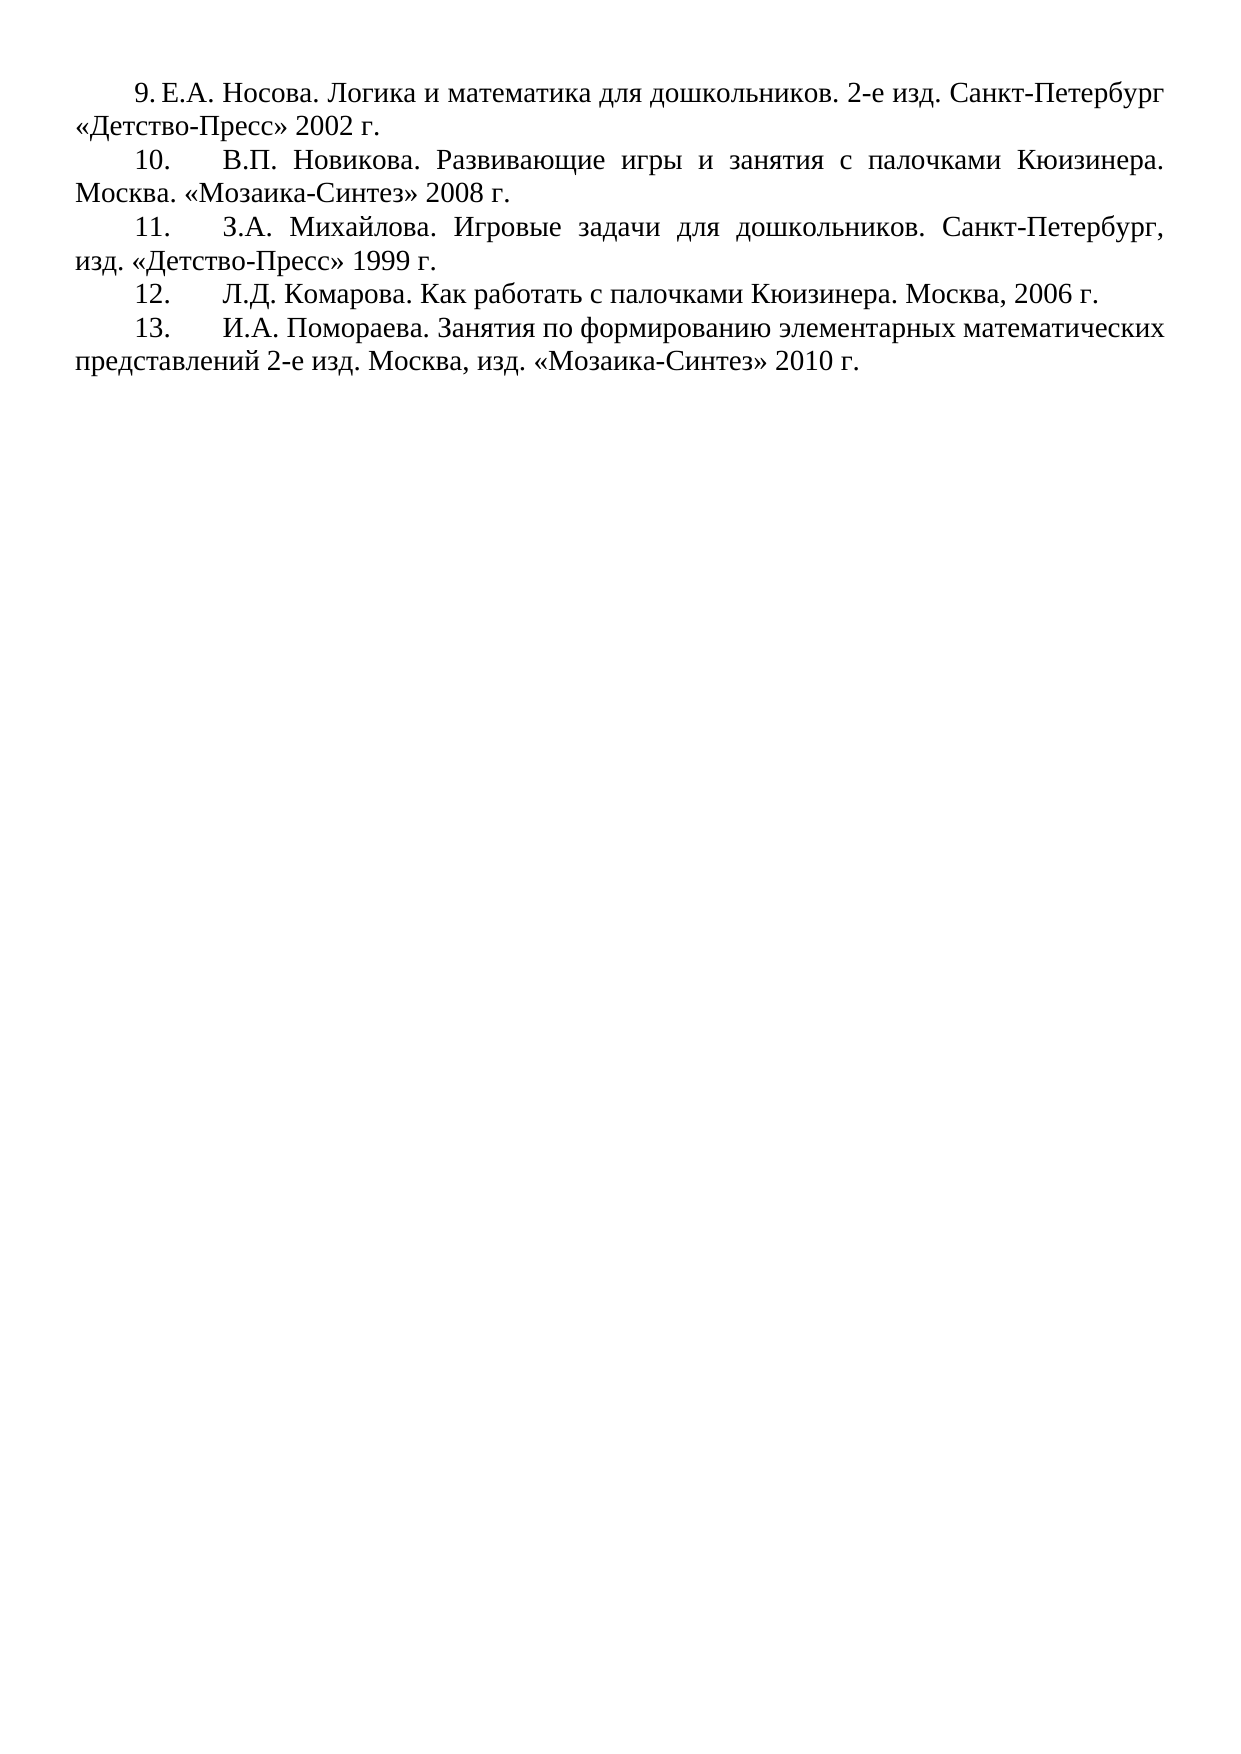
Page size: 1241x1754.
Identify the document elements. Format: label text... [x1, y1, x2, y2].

list З.А. Михайлова. Игровые задачи для дошкольников. Санкт-Петербург, изд. «Детство-Пресс» . [75, 209, 1165, 276]
list И.А. Помораева. Занятия по формированию элементарных математических представлений 2-е изд. Москва, изд. «Мозаика-Синтез» . [75, 310, 1165, 377]
list Л.Д. Комарова. Как работать с палочками Кюизинера. Москва, . [75, 276, 1165, 310]
list Е.А. Носова. Логика и математика для дошкольников. 2-е изд. Санкт-Петербург «Детство-Пресс» . [75, 75, 1165, 142]
list В.П. Новикова. Развивающие игры и занятия с палочками Кюизинера. Москва. «Мозаика-Синтез» . [75, 142, 1165, 209]
